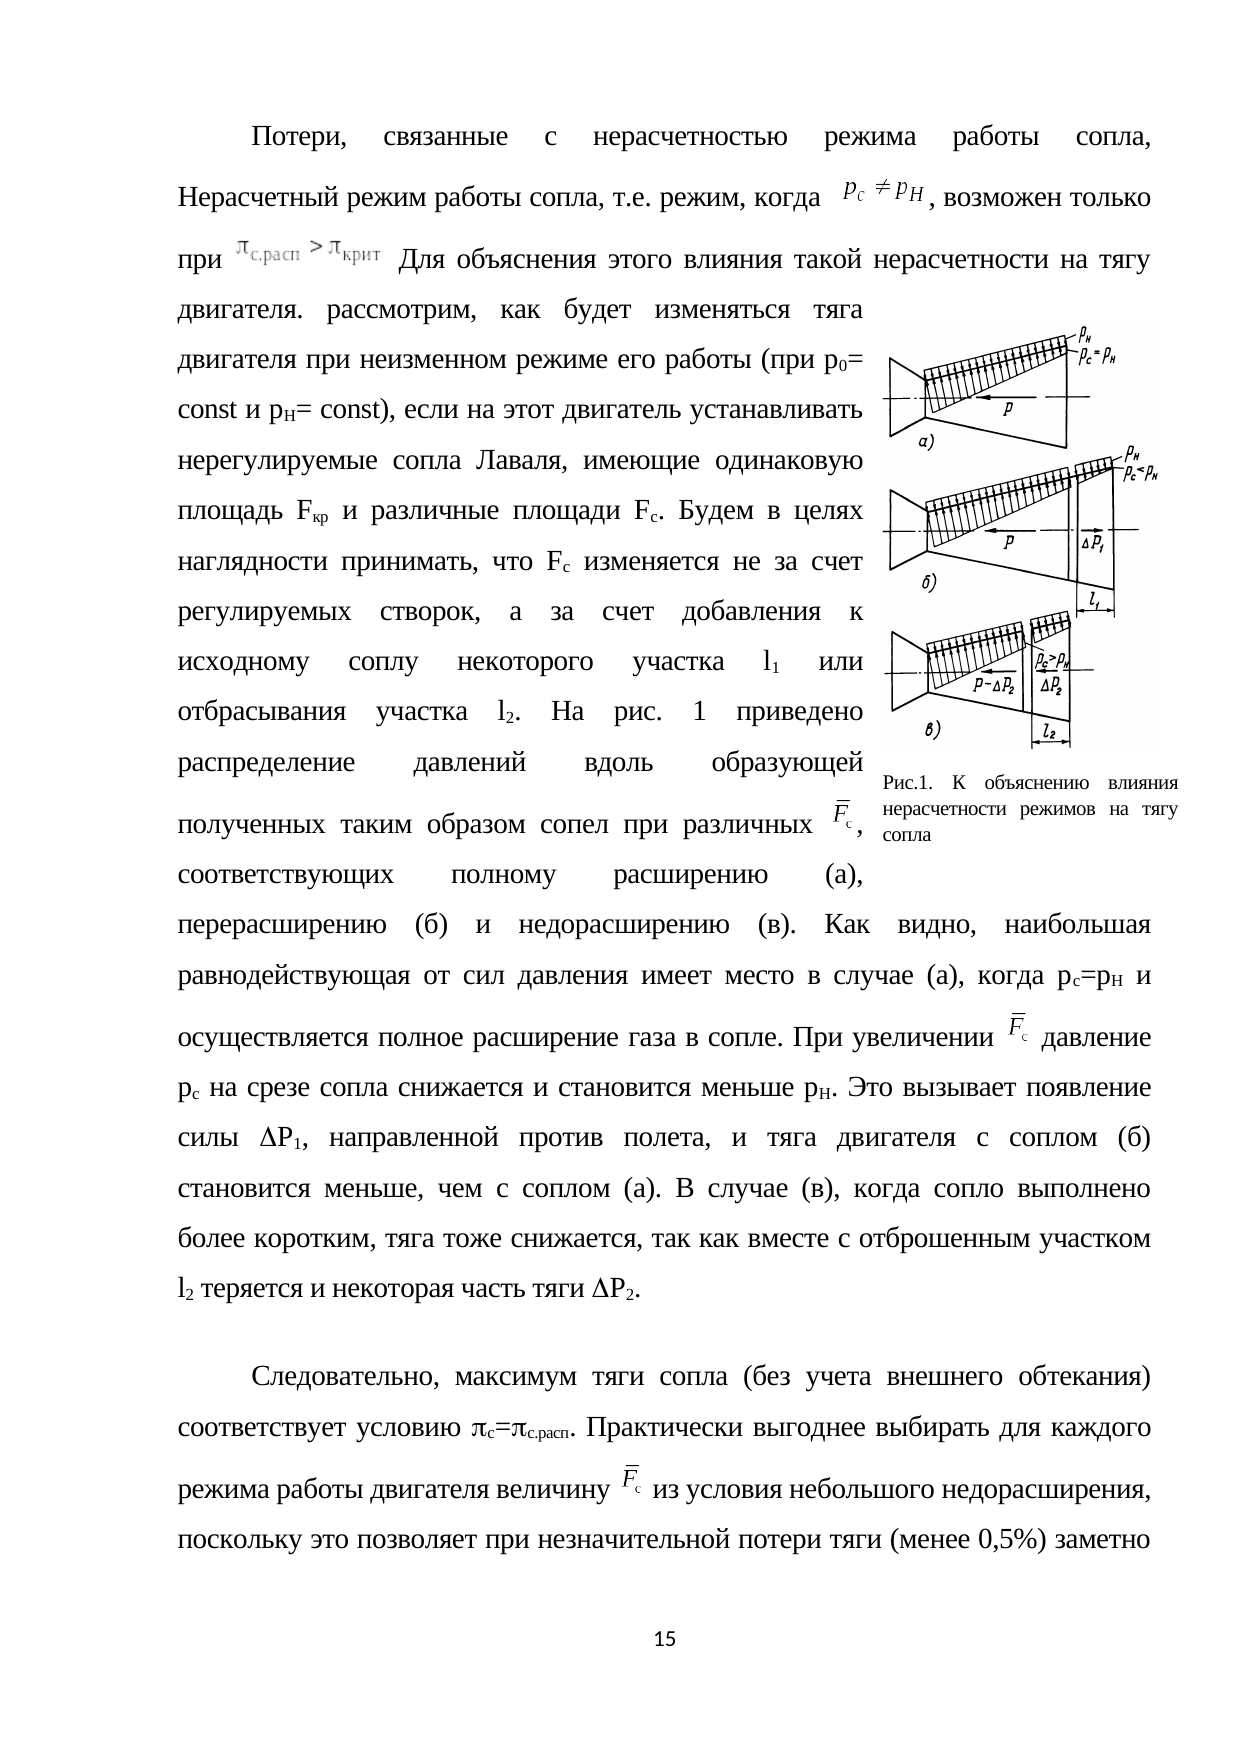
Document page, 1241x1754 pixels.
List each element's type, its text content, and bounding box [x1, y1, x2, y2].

text Рис.1. К объяснению влияния нерасчетности режимов на тягу сопла [882, 770, 1179, 846]
picture [882, 319, 1158, 751]
text Потери, связанные с нерасчетностью режима работы сопла, Нерасчетный режим работы сопла, т.е. режим, когда , возможен только при Для объяснения этого влияния такой нерасчетности на тягу двигателя. рассмотрим, как будет изменяться тяга двигателя при неизменном режиме его работы (при р0= const и рН= const), если на этот двигатель устанавливать нерегулируемые сопла Лаваля, имеющие одинаковую площадь Fкр и различные площади Fс. Будем в целях наглядности принимать, что Fс изменяется не за счет регулируемых створок, а за счет добавления к исходному соплу некоторого участка l1 или отбрасывания участка l2. На рис. 1 приведено распределение давлений вдоль образующей полученных таким образом сопел при различных , соответствующих полному расширению (а), перерасширению (б) и недорасширению (в). Как видно, наибольшая равнодействующая от сил давления имеет место в случае (а), когда рс=рН и осуществляется полное расширение газа в сопле. При увеличении давление рс на срезе сопла снижается и становится меньше рН. Это вызывает появление силы Р1, направленной против полета, и тяга двигателя с соплом (б) становится меньше, чем с соплом (а). В случае (в), когда сопло выполнено более коротким, тяга тоже снижается, так как вместе с отброшенным участком l2 теряется и некоторая часть тяги Р2. [177, 118, 1152, 1304]
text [177, 1358, 1152, 1555]
